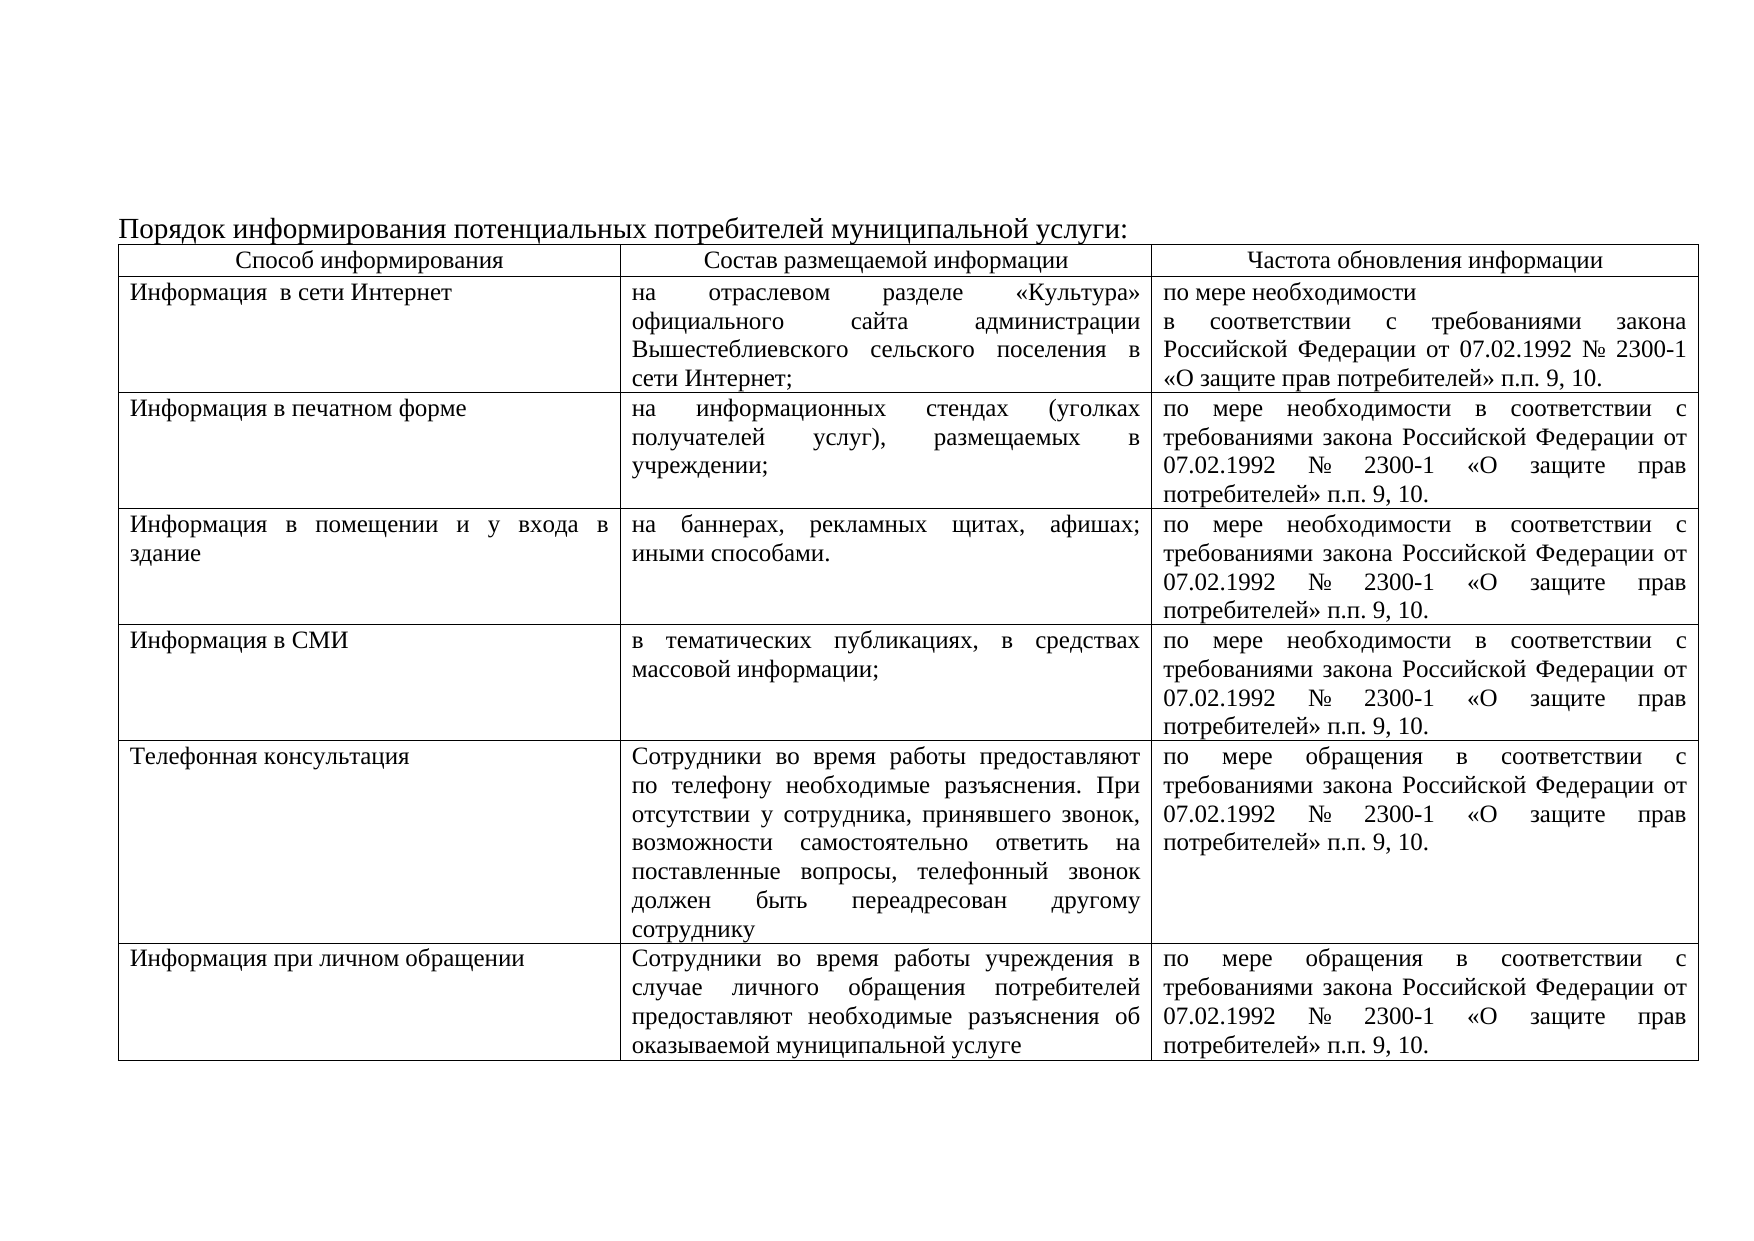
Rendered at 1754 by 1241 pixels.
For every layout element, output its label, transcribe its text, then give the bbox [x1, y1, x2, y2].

table_cell в тематических публикациях, в средствах массовой информации; [621, 625, 1151, 740]
text Порядок информирования потенциальных потребителей муниципальной услуги: [118, 211, 1695, 244]
table_cell по мере необходимости в соответствии с требованиями закона Российской Федерации от 07.02.1992 № 2300-1 «О защите прав потребителей» п.п. 9, 10. [1152, 509, 1698, 624]
table_header Состав размещаемой информации [621, 245, 1151, 276]
table_cell Информация в помещении и у входа в здание [119, 509, 620, 624]
table_header Частота обновления информации [1152, 245, 1698, 276]
table_cell на отраслевом разделе «Культура» официального сайта администрации Вышестеблиевского сельского поселения в сети Интернет; [621, 277, 1151, 392]
table_cell Информация в печатном форме [119, 393, 620, 508]
table_cell по мере необходимости в соответствии с требованиями закона Российской Федерации от 07.02.1992 № 2300-1 «О защите прав потребителей» п.п. 9, 10. [1152, 393, 1698, 508]
table_cell на информационных стендах (уголках получателей услуг), размещаемых в учреждении; [621, 393, 1151, 508]
table_cell по мере необходимости в соответствии с требованиями закона Российской Федерации от 07.02.1992 № 2300-1 «О защите прав потребителей» п.п. 9, 10. [1152, 625, 1698, 740]
table_cell Телефонная консультация [119, 741, 620, 942]
table_cell Информация в сети Интернет [119, 277, 620, 392]
table_cell по мере обращения в соответствии с требованиями закона Российской Федерации от 07.02.1992 № 2300-1 «О защите прав потребителей» п.п. 9, 10. [1152, 741, 1698, 942]
table_cell по мере обращения в соответствии с требованиями закона Российской Федерации от 07.02.1992 № 2300-1 «О защите прав потребителей» п.п. 9, 10. [1152, 944, 1698, 1060]
table_cell по мере необходимости в соответствии с требованиями закона Российской Федерации от 07.02.1992 № 2300-1 «О защите прав потребителей» п.п. 9, 10. [1152, 277, 1698, 392]
table_cell Информация в СМИ [119, 625, 620, 740]
table_cell Информация при личном обращении [119, 944, 620, 1060]
table_header Способ информирования [119, 245, 620, 276]
table_cell на баннерах, рекламных щитах, афишах; иными способами. [621, 509, 1151, 624]
table_cell Сотрудники во время работы учреждения в случае личного обращения потребителей предоставляют необходимые разъяснения об оказываемой муниципальной услуге [621, 944, 1151, 1060]
table_cell Сотрудники во время работы предоставляют по телефону необходимые разъяснения. При отсутствии у сотрудника, принявшего звонок, возможности самостоятельно ответить на поставленные вопросы, телефонный звонок должен быть переадресован другому сотруднику [621, 741, 1151, 942]
